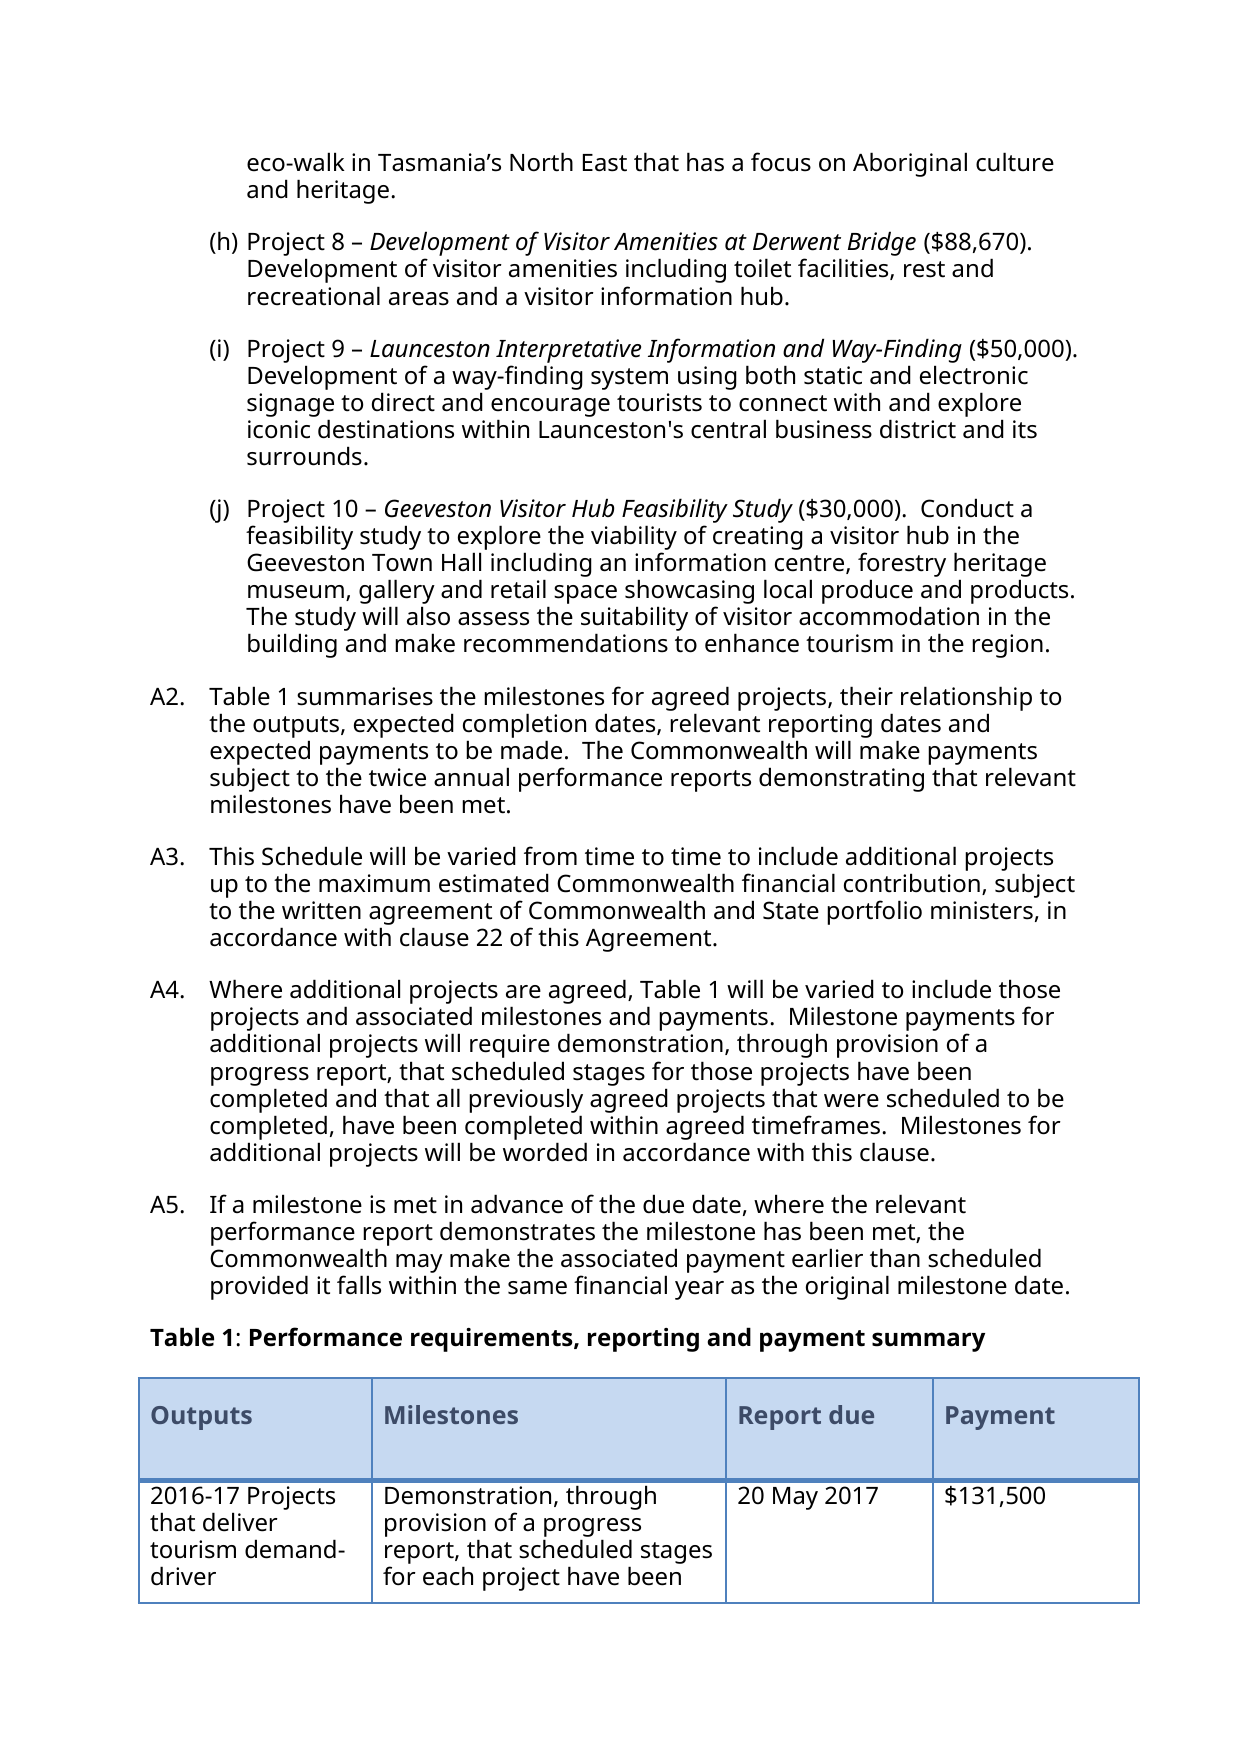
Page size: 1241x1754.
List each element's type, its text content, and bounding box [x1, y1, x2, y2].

list Project 9 – Launceston Interpretative Information and Way-Finding ($50,000). Development of a way-finding system using both static and electronic signage to direct and encourage tourists to connect with and explore iconic destinations within Launceston's central business district and its surrounds. [209, 335, 1090, 471]
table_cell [140, 1483, 371, 1602]
list A5. If a milestone is met in advance of the due date, where the relevant performance report demonstrates the milestone has been met, the Commonwealth may make the associated payment earlier than scheduled provided it falls within the same financial year as the original milestone date. [150, 1192, 1090, 1300]
list Project 10 – Geeveston Visitor Hub Feasibility Study ($30,000). Conduct a feasibility study to explore the viability of creating a visitor hub in the Geeveston Town Hall including an information centre, forestry heritage museum, gallery and retail space showcasing local produce and products. The study will also assess the suitability of visitor accommodation in the building and make recommendations to enhance tourism in the region. [209, 496, 1090, 658]
table_cell $131,500 [934, 1483, 1138, 1602]
list A4. Where additional projects are agreed, Table 1 will be varied to include those projects and associated milestones and payments. Milestone payments for additional projects will require demonstration, through provision of a progress report, that scheduled stages for those projects have been completed and that all previously agreed projects that were scheduled to be completed, have been completed within agreed timeframes. Milestones for additional projects will be worded in accordance with this clause. [150, 977, 1090, 1167]
table_cell 20 May 2017 [727, 1483, 932, 1602]
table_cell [373, 1483, 725, 1602]
table_header Milestones [373, 1379, 725, 1478]
list A3. This Schedule will be varied from time to time to include additional projects up to the maximum estimated Commonwealth financial contribution, subject to the written agreement of Commonwealth and State portfolio ministers, in accordance with clause 22 of this Agreement. [150, 844, 1090, 952]
table_header Outputs [140, 1379, 371, 1478]
table_header Report due [727, 1379, 932, 1478]
list Project 8 – Development of Visitor Amenities at Derwent Bridge ($88,670). Development of visitor amenities including toilet facilities, rest and recreational areas and a visitor information hub. [209, 229, 1090, 310]
list A2. Table 1 summarises the milestones for agreed projects, their relationship to the outputs, expected completion dates, relevant reporting dates and expected payments to be made. The Commonwealth will make payments subject to the twice annual performance reports demonstrating that relevant milestones have been met. [150, 683, 1090, 819]
table_header Payment [934, 1379, 1138, 1478]
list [209, 150, 1090, 204]
list Table 1: Performance requirements, reporting and payment summary [150, 1325, 1090, 1352]
